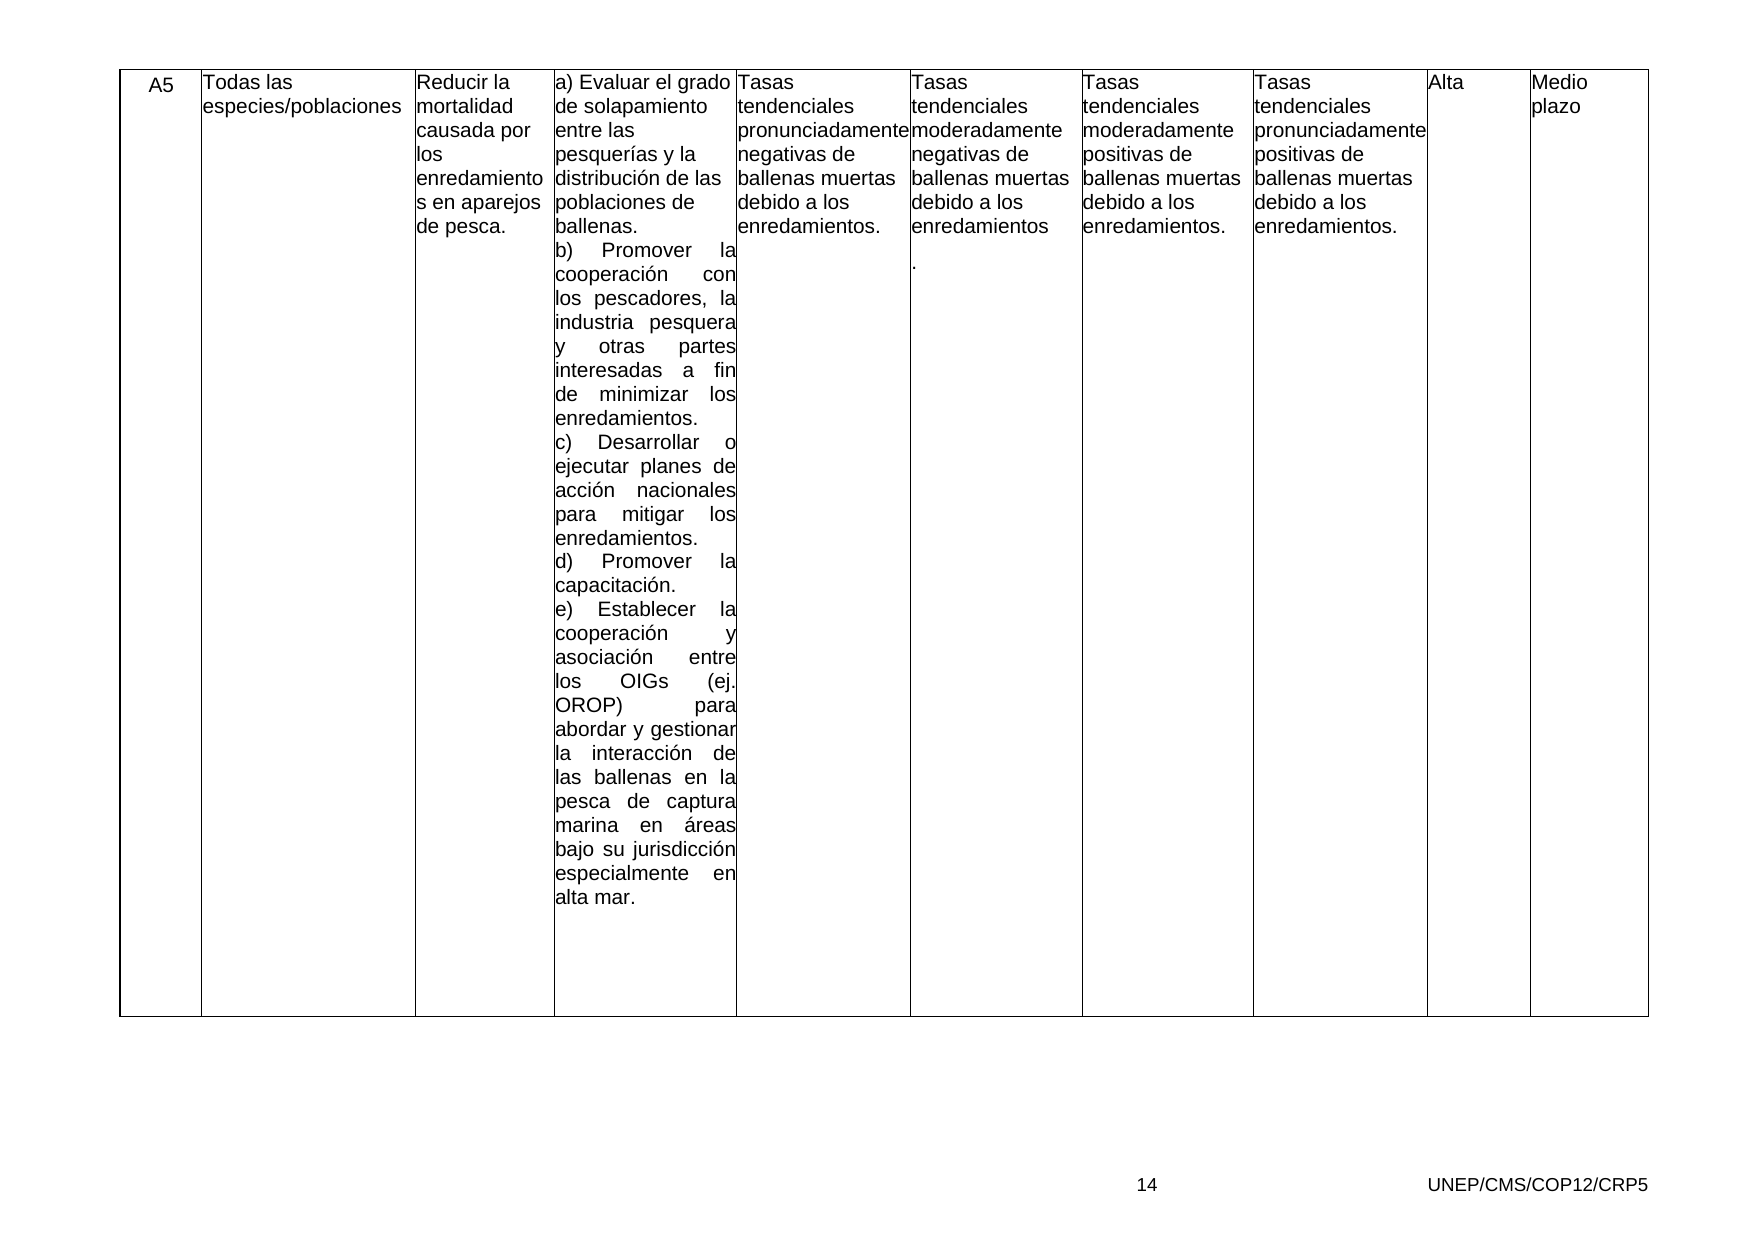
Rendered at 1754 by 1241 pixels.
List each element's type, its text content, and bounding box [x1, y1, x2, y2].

table_cell Medio plazo [1531, 70, 1648, 1016]
table_cell Tasas tendenciales moderadamente negativas de ballenas muertas debido a los enredamientos . [911, 70, 1082, 1016]
table_cell a) Evaluar el grado de solapamiento entre las pesquerías y la distribución de las poblaciones de ballenas. b) Promover la cooperación con los pescadores, la industria pesquera y otras partes interesadas a fin de minimizar los enredamientos. c) Desarrollar o ejecutar planes de acción nacionales para mitigar los enredamientos. d) Promover la capacitación. e) Establecer la cooperación y asociación entre los OIGs (ej. OROP) para abordar y gestionar la interacción de las ballenas en la pesca de captura marina en áreas bajo su jurisdicción especialmente en alta mar. [555, 70, 736, 1016]
table_cell Reducir la mortalidad causada por los enredamientos en aparejos de pesca. [416, 70, 554, 1016]
table_cell Tasas tendenciales pronunciadamente negativas de ballenas muertas debido a los enredamientos. [737, 70, 910, 1016]
table_cell Alta [1428, 70, 1530, 1016]
table_cell Tasas tendenciales moderadamente positivas de ballenas muertas debido a los enredamientos. [1083, 70, 1253, 1016]
table_cell Tasas tendenciales pronunciadamente positivas de ballenas muertas debido a los enredamientos. [1254, 70, 1427, 1016]
table_cell A5 [121, 70, 201, 1016]
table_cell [202, 70, 415, 1016]
